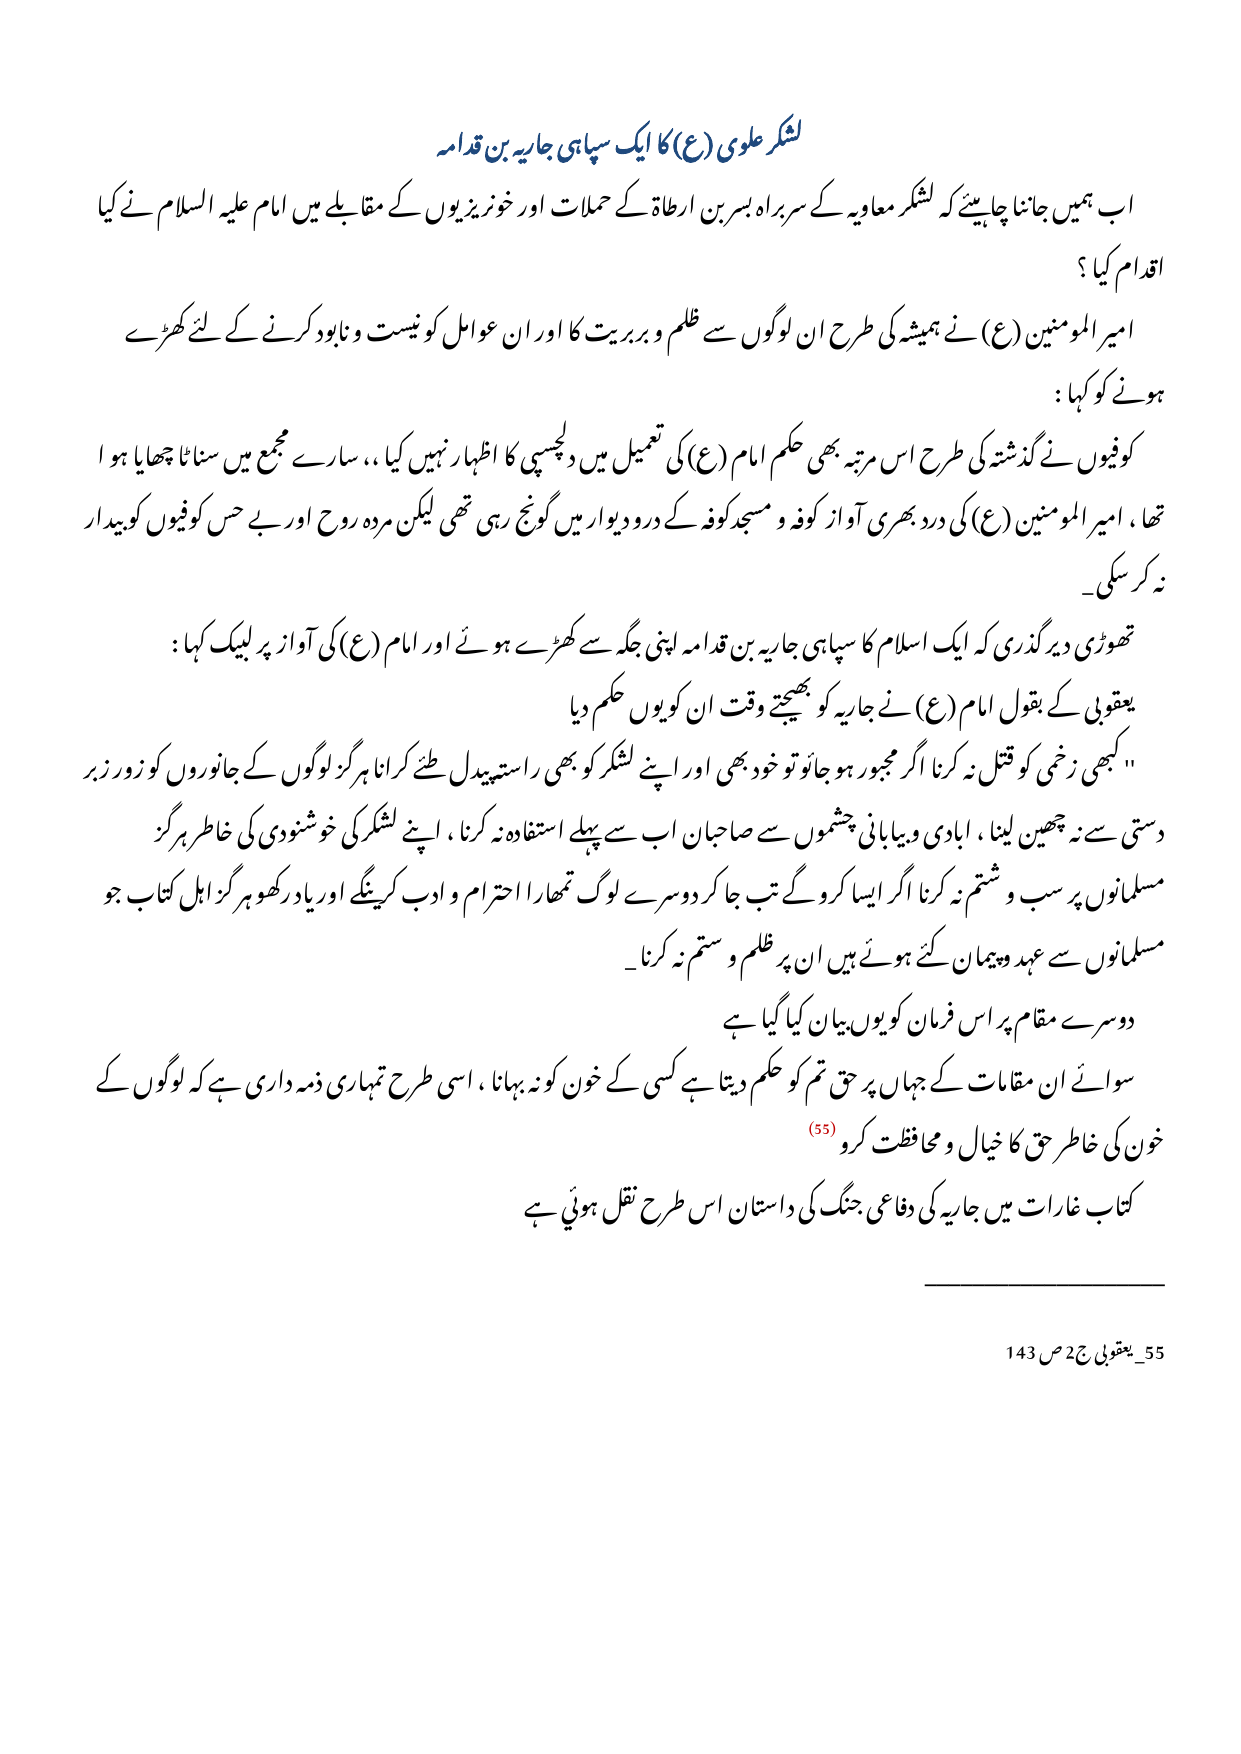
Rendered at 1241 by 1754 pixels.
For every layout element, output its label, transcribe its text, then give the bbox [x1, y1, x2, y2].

text تھوڑى دير گذرى كہ ايك اسلام كا سپاہى جاريہ بن قدامہ اپنى جگہ سے كھڑے ہو ئے اور امام (ع) كى آواز پر لبيك كہا : [75, 606, 1165, 669]
text دوسرے مقام پر اس فرمان كو يوں بيان كيا گيا ہے [75, 981, 1165, 1044]
subtitle لشكر علوى (ع) كا ايك سپاہى جاريہ بن قدامہ [75, 106, 1165, 169]
text سوائے ان مقامات كے جہاں پر حق تم كو حكم ديتا ہے كسى كے خون كو نہ بہانا ، اسى طرح تمہارى ذمہ دارى ہے كہ لوگوں كے خون كى خاطر حق كا خيال و محافظت كرو (55) [75, 1044, 1165, 1169]
text 55_ يعقوبى ج2 ص 143 [75, 1324, 1165, 1371]
text امير المومنين (ع) نے ہميشہ كى طرح ان لوگوں سے ظلم و بربريت كا اور ان عوامل كو نيست و نابود كرنے كے لئے كھڑے ہونے كو كہا : [75, 294, 1165, 419]
text اب ہميں جاننا چاہيئے كہ لشكر معاويہ كے سربراہ بسر بن ارطاة كے حملات اور خونريزيوں كے مقابلے ميں امام عليہ السلام نے كيا اقدام كيا ؟ [75, 169, 1165, 294]
text '' كبھى زخمى كو قتل نہ كرنا اگر مجبور ہو جائو تو خود بھى اور اپنے لشكر كو بھى راستہ پيدل طئے كرانا ہرگز لوگوں كے جانوروں كو زور زبر دستى سے نہ چھين لينا ، ابادى و بيابانى چشموں سے صاحبان اب سے پہلے استفادہ نہ كرنا ، اپنے لشكر كى خوشنودى كى خاطر ہرگز مسلمانوں پر سب و شتم نہ كرنا اگر ايسا كرو گے تب جا كر دوسرے لوگ تمھارا احترام و ادب كرينگے اور ياد ركھو ہر گز اہل كتاب جو مسلمانوں سے عہد و پيمان كئے ہوئے ہيں ان پر ظلم و ستم نہ كرنا _ [75, 731, 1165, 981]
text كتاب غارات ميں جاريہ كى دفاعى جنگ كى داستان اس طرح نقل ہوئي ہے [75, 1169, 1165, 1231]
text كوفيوں نے گذشتہ كى طرح اس مرتبہ بھى حكم امام (ع) كى تعميل ميں دلچسپى كا اظہار نہيں كيا ،، سارے مجمع ميں سناٹا چھايا ہو ا تھا ، امير المومنين (ع) كى درد بھرى آواز كوفہ و مسجدكوفہ كے درو ديوار ميں گونج رہى تھى ليكن مردہ روح اور بے حس كوفيوں كو بيدار نہ كر سكى _ [75, 419, 1165, 606]
text يعقوبى كے بقول امام (ع) نے جاريہ كو بھيجتے وقت ان كو يوں حكم ديا [75, 669, 1165, 731]
text ____________________ [75, 1231, 1165, 1299]
